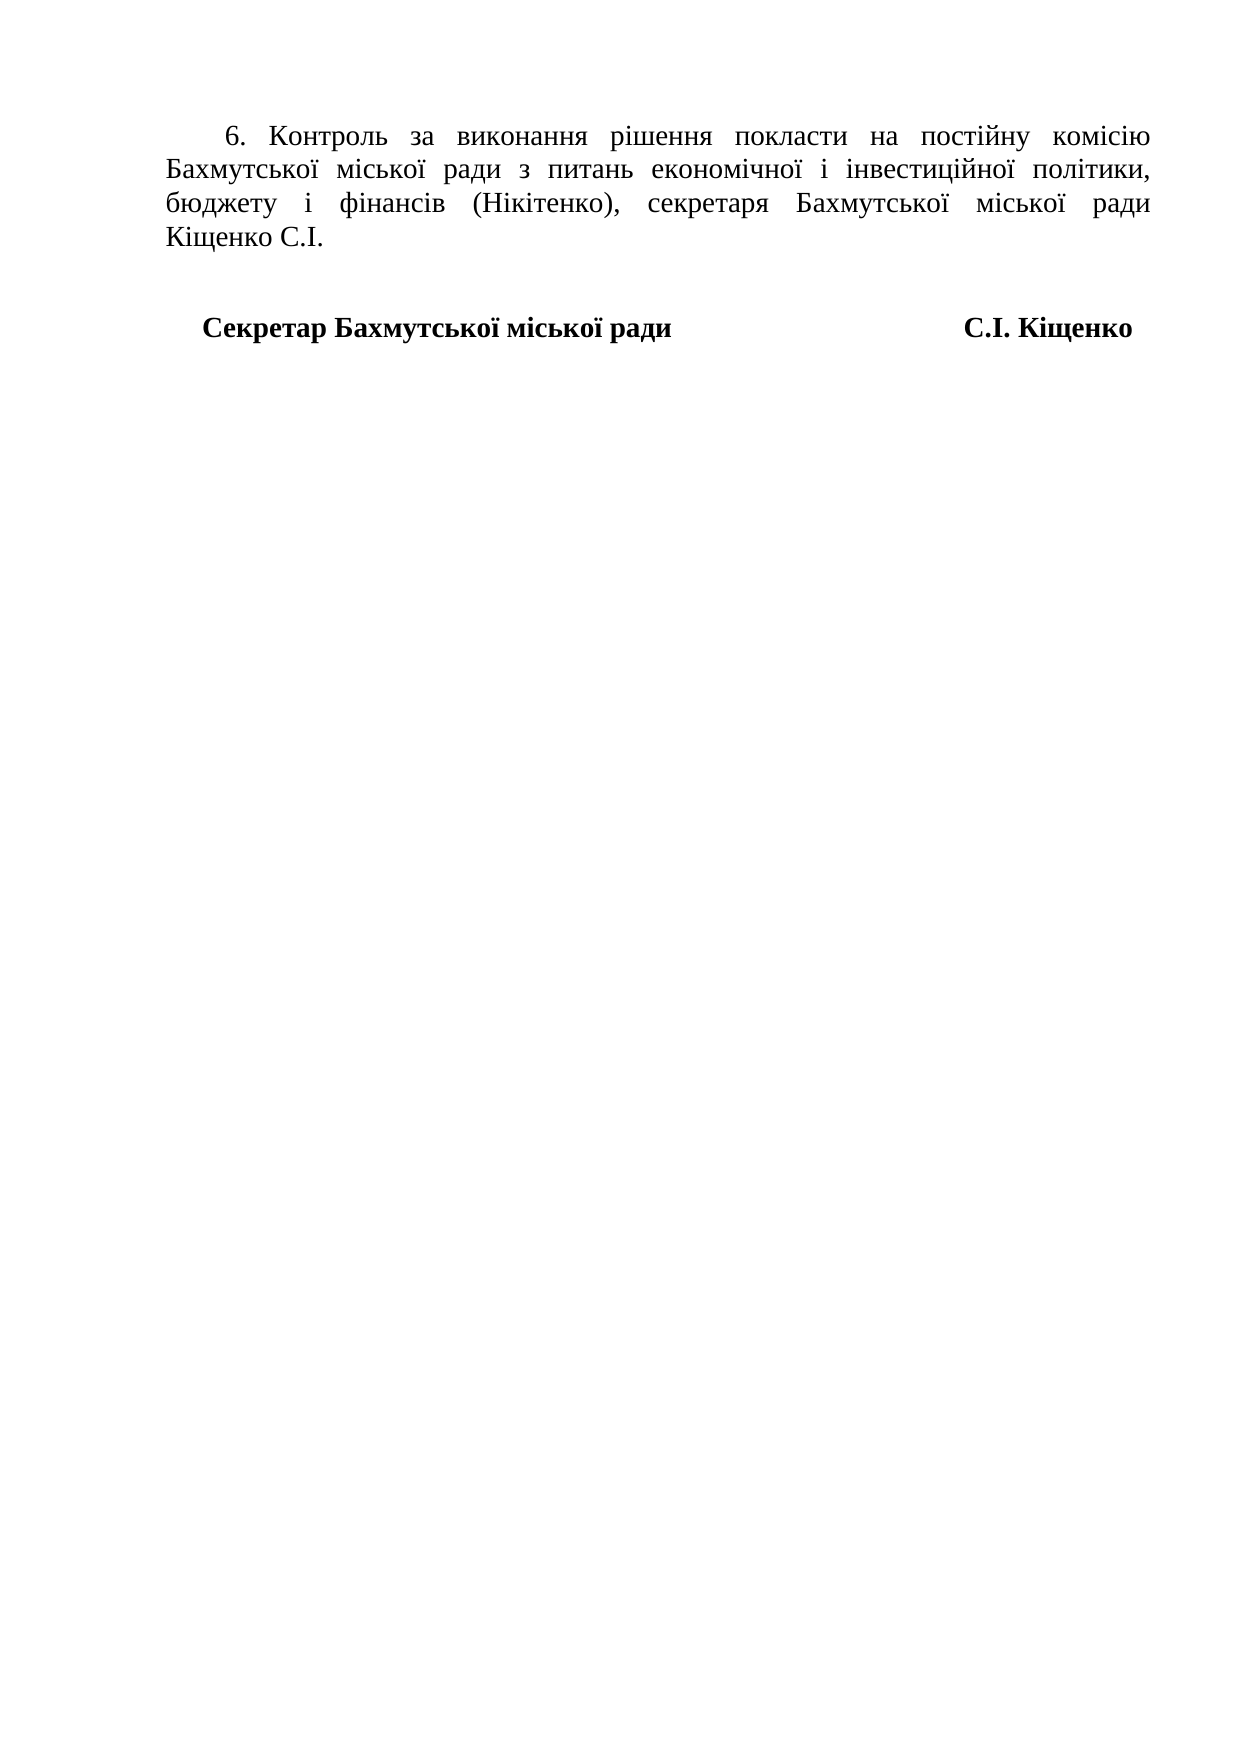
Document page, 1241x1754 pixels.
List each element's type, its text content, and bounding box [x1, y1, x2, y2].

text Секретар Бахмутської міської ради С.І. Кіщенко [165, 310, 1152, 343]
text 6. Контроль за виконання рішення покласти на постійну комісію Бахмутської міської ради з питань економічної і інвестиційної політики, бюджету і фінансів (Нікітенко), секретаря Бахмутської міської ради Кіщенко С.І. [165, 118, 1152, 252]
